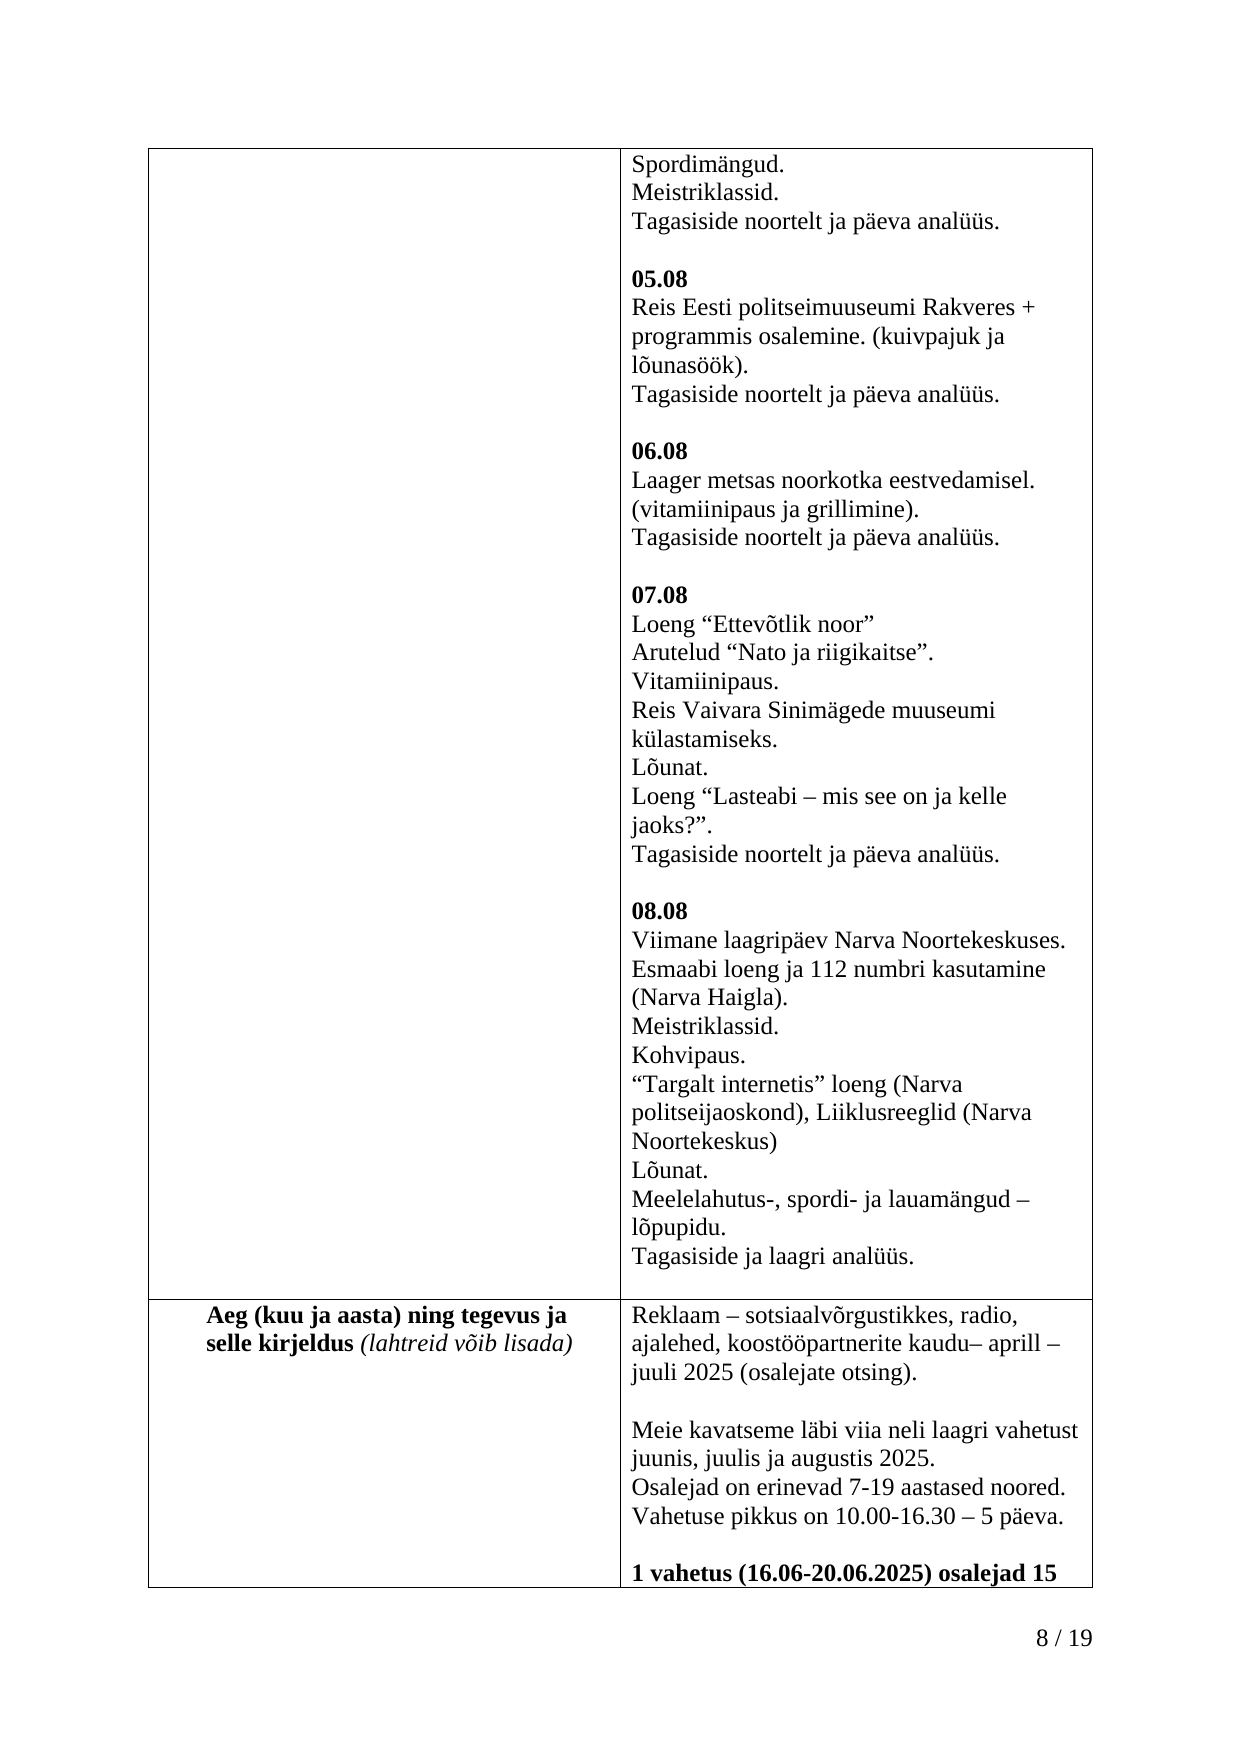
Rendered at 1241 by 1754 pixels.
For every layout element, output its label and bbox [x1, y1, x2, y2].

table_cell [149, 149, 620, 1299]
table_cell [621, 149, 1092, 1299]
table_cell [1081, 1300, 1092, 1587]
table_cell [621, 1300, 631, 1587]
table_cell [149, 1300, 620, 1587]
